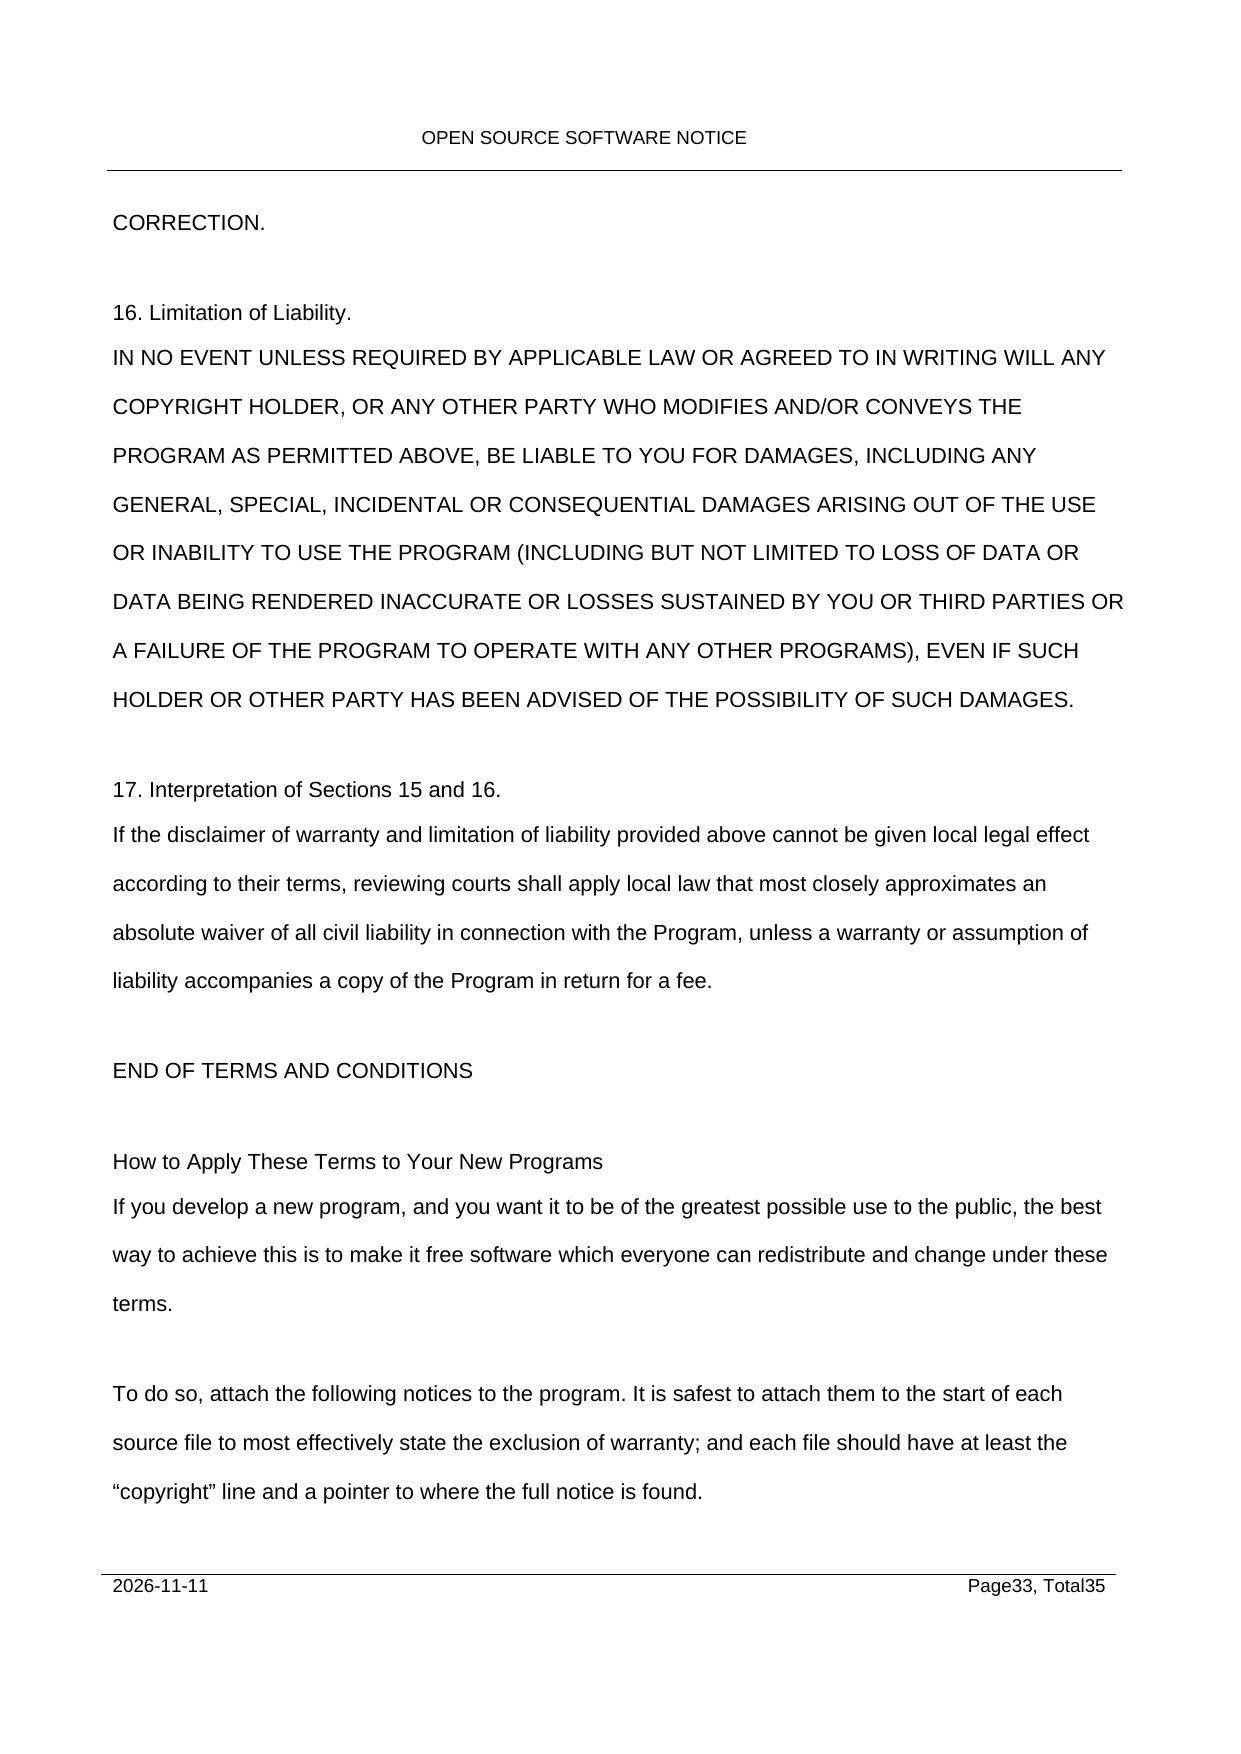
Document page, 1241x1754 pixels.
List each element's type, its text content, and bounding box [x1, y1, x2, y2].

text 17. Interpretation of Sections 15 and 16. [112, 773, 1128, 806]
text END OF TERMS AND CONDITIONS [112, 1055, 1128, 1087]
text IN NO EVENT UNLESS REQUIRED BY APPLICABLE LAW OR AGREED TO IN WRITING WILL ANY COPYRIGHT HOLDER, OR ANY OTHER PARTY WHO MODIFIES AND/OR CONVEYS THE PROGRAM AS PERMITTED ABOVE, BE LIABLE TO YOU FOR DAMAGES, INCLUDING ANY GENERAL, SPECIAL, INCIDENTAL OR CONSEQUENTIAL DAMAGES ARISING OUT OF THE USE OR INABILITY TO USE THE PROGRAM (INCLUDING BUT NOT LIMITED TO LOSS OF DATA OR DATA BEING RENDERED INACCURATE OR LOSSES SUSTAINED BY YOU OR THIRD PARTIES OR A FAILURE OF THE PROGRAM TO OPERATE WITH ANY OTHER PROGRAMS), EVEN IF SUCH HOLDER OR OTHER PARTY HAS BEEN ADVISED OF THE POSSIBILITY OF SUCH DAMAGES. [112, 342, 1128, 715]
text If the disclaimer of warranty and limitation of liability provided above cannot be given local legal effect according to their terms, reviewing courts shall apply local law that most closely approximates an absolute waiver of all civil liability in connection with the Program, unless a warranty or assumption of liability accompanies a copy of the Program in return for a fee. [112, 818, 1128, 997]
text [112, 206, 1128, 239]
text 16. Limitation of Liability. [112, 297, 1128, 329]
text How to Apply These Terms to Your New Programs [112, 1145, 1128, 1177]
text If you develop a new program, and you want it to be of the greatest possible use to the public, the best way to achieve this is to make it free software which everyone can redistribute and change under these terms. [112, 1190, 1128, 1320]
text To do so, attach the following notices to the program. It is safest to attach them to the start of each source file to most effectively state the exclusion of warranty; and each file should have at least the “copyright” line and a pointer to where the full notice is found. [112, 1378, 1128, 1508]
